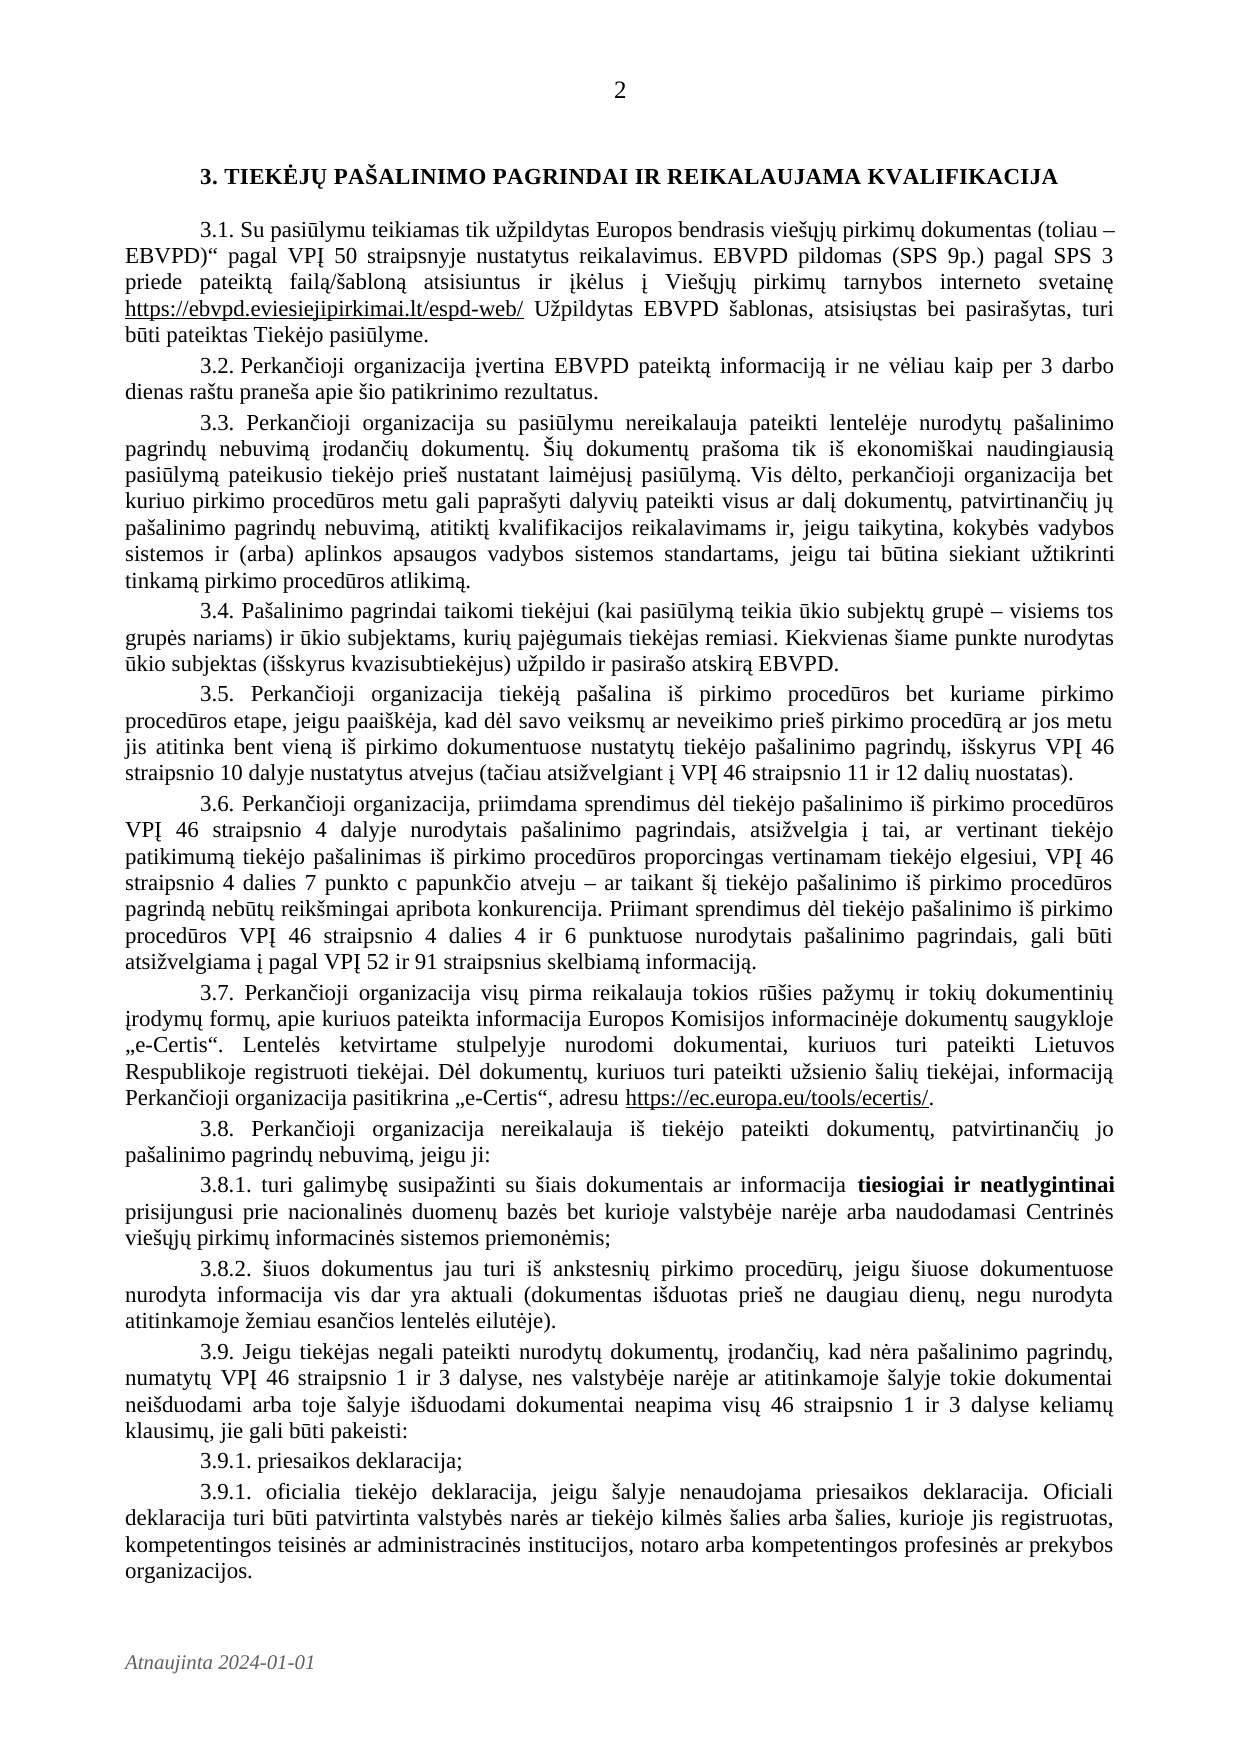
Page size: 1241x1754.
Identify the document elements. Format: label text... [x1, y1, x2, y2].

text 3.7. Perkančioji organizacija visų pirma reikalauja tokios rūšies pažymų ir tokių dokumentinių įrodymų formų, apie kuriuos pateikta informacija Europos Komisijos informacinėje dokumentų saugykloje „e-Certis“. Lentelės ketvirtame stulpelyje nurodomi dokumentai, kuriuos turi pateikti Lietuvos Respublikoje registruoti tiekėjai. Dėl dokumentų, kuriuos turi pateikti užsienio šalių tiekėjai, informaciją Perkančioji organizacija pasitikrina „e-Certis“, adresu https://ec.europa.eu/tools/ecertis/. [125, 979, 1115, 1110]
text 3.8. Perkančioji organizacija nereikalauja iš tiekėjo pateikti dokumentų, patvirtinančių jo pašalinimo pagrindų nebuvimą, jeigu ji: [125, 1114, 1115, 1167]
text 3.6. Perkančioji organizacija, priimdama sprendimus dėl tiekėjo pašalinimo iš pirkimo procedūros VPĮ 46 straipsnio 4 dalyje nurodytais pašalinimo pagrindais, atsižvelgia į tai, ar vertinant tiekėjo patikimumą tiekėjo pašalinimas iš pirkimo procedūros proporcingas vertinamam tiekėjo elgesiui, VPĮ 46 straipsnio 4 dalies 7 punkto c papunkčio atveju – ar taikant šį tiekėjo pašalinimo iš pirkimo procedūros pagrindą nebūtų reikšmingai apribota konkurencija. Priimant sprendimus dėl tiekėjo pašalinimo iš pirkimo procedūros VPĮ 46 straipsnio 4 dalies 4 ir 6 punktuose nurodytais pašalinimo pagrindais, gali būti atsižvelgiama į pagal VPĮ 52 ir 91 straipsnius skelbiamą informaciją. [125, 790, 1115, 974]
text 3.3. Perkančioji organizacija su pasiūlymu nereikalauja pateikti lentelėje nurodytų pašalinimo pagrindų nebuvimą įrodančių dokumentų. Šių dokumentų prašoma tik iš ekonomiškai naudingiausią pasiūlymą pateikusio tiekėjo prieš nustatant laimėjusį pasiūlymą. Vis dėlto, perkančioji organizacija bet kuriuo pirkimo procedūros metu gali paprašyti dalyvių pateikti visus ar dalį dokumentų, patvirtinančių jų pašalinimo pagrindų nebuvimą, atitiktį kvalifikacijos reikalavimams ir, jeigu taikytina, kokybės vadybos sistemos ir (arba) aplinkos apsaugos vadybos sistemos standartams, jeigu tai būtina siekiant užtikrinti tinkamą pirkimo procedūros atlikimą. [125, 408, 1115, 593]
text 3.2. Perkančioji organizacija įvertina EBVPD pateiktą informaciją ir ne vėliau kaip per 3 darbo dienas raštu praneša apie šio patikrinimo rezultatus. [125, 352, 1115, 404]
text 3.8.2. šiuos dokumentus jau turi iš ankstesnių pirkimo procedūrų, jeigu šiuose dokumentuose nurodyta informacija vis dar yra aktuali (dokumentas išduotas prieš ne daugiau dienų, negu nurodyta atitinkamoje žemiau esančios lentelės eilutėje). [125, 1255, 1115, 1334]
text 3.9.1. oficialia tiekėjo deklaracija, jeigu šalyje nenaudojama priesaikos deklaracija. Oficiali deklaracija turi būti patvirtinta valstybės narės ar tiekėjo kilmės šalies arba šalies, kurioje jis registruotas, kompetentingos teisinės ar administracinės institucijos, notaro arba kompetentingos profesinės ar prekybos organizacijos. [125, 1478, 1115, 1583]
subtitle 3. TIEKĖJŲ PAŠALINIMO PAGRINDAI IR REIKALAUJAMA KVALIFIKACIJA [125, 163, 1115, 189]
text 3.5. Perkančioji organizacija tiekėją pašalina iš pirkimo procedūros bet kuriame pirkimo procedūros etape, jeigu paaiškėja, kad dėl savo veiksmų ar neveikimo prieš pirkimo procedūrą ar jos metu jis atitinka bent vieną iš pirkimo dokumentuose nustatytų tiekėjo pašalinimo pagrindų, išskyrus VPĮ 46 straipsnio 10 dalyje nustatytus atvejus (tačiau atsižvelgiant į VPĮ 46 straipsnio 11 ir 12 dalių nuostatas). [125, 680, 1115, 786]
text 3.9.1. priesaikos deklaracija; [125, 1447, 1115, 1474]
text 3.1. Su pasiūlymu teikiamas tik užpildytas Europos bendrasis viešųjų pirkimų dokumentas (toliau – EBVPD)“ pagal VPĮ 50 straipsnyje nustatytus reikalavimus. EBVPD pildomas (SPS 9p.) pagal SPS 3 priede pateiktą failą/šabloną atsisiuntus ir įkėlus į Viešųjų pirkimų tarnybos interneto svetainę https://ebvpd.eviesiejipirkimai.lt/espd-web/ Užpildytas EBVPD šablonas, atsisiųstas bei pasirašytas, turi būti pateiktas Tiekėjo pasiūlyme. [125, 216, 1115, 347]
text 3.8.1. turi galimybę susipažinti su šiais dokumentais ar informacija tiesiogiai ir neatlygintinai prisijungusi prie nacionalinės duomenų bazės bet kurioje valstybėje narėje arba naudodamasi Centrinės viešųjų pirkimų informacinės sistemos priemonėmis; [125, 1171, 1115, 1251]
text 3.4. Pašalinimo pagrindai taikomi tiekėjui (kai pasiūlymą teikia ūkio subjektų grupė – visiems tos grupės nariams) ir ūkio subjektams, kurių pajėgumais tiekėjas remiasi. Kiekvienas šiame punkte nurodytas ūkio subjektas (išskyrus kvazisubtiekėjus) užpildo ir pasirašo atskirą EBVPD. [125, 597, 1115, 676]
text 3.9. Jeigu tiekėjas negali pateikti nurodytų dokumentų, įrodančių, kad nėra pašalinimo pagrindų, numatytų VPĮ 46 straipsnio 1 ir 3 dalyse, nes valstybėje narėje ar atitinkamoje šalyje tokie dokumentai neišduodami arba toje šalyje išduodami dokumentai neapima visų 46 straipsnio 1 ir 3 dalyse keliamų klausimų, jie gali būti pakeisti: [125, 1338, 1115, 1443]
